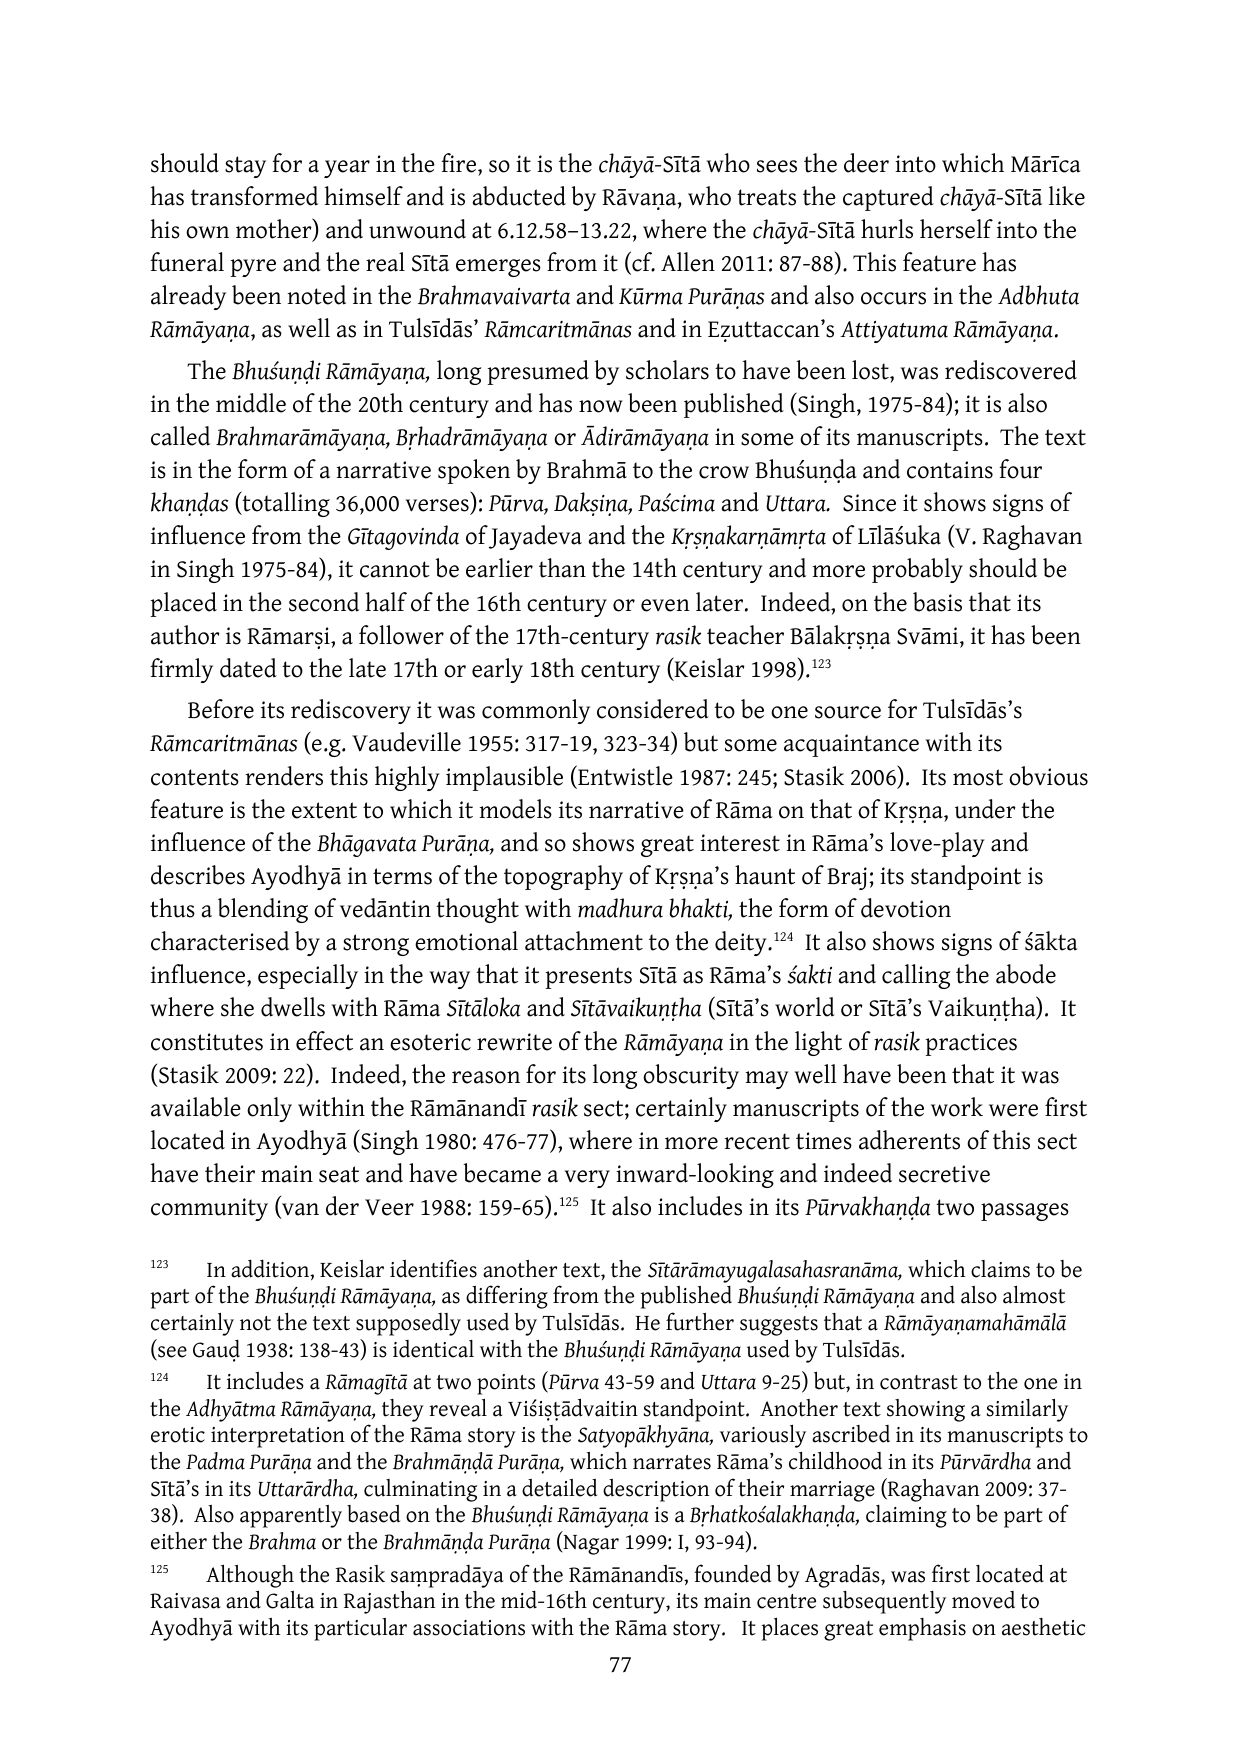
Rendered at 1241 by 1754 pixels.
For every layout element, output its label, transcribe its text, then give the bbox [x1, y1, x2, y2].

text Before its rediscovery it was commonly considered to be one source for Tulsīdās’s Rāmcaritmānas (e.g. Vaudeville 1955: 317-19, 323-34) but some acquaintance with its contents renders this highly implausible (Entwistle 1987: 245; Stasik 2006). Its most obvious feature is the extent to which it models its narrative of Rāma on that of Kṛṣṇa, under the influence of the Bhāgavata Purāṇa, and so shows great interest in Rāma’s love-play and describes Ayodhyā in terms of the topography of Kṛṣṇa’s haunt of Braj; its standpoint is thus a blending of vedāntin thought with madhura bhakti, the form of devotion characterised by a strong emotional attachment to the deity. It also shows signs of śākta influence, especially in the way that it presents Sītā as Rāma’s śakti and calling the abode where she dwells with Rāma Sītāloka and Sītāvaikuṇṭha (Sītā’s world or Sītā’s Vaikuṇṭha). It constitutes in effect an esoteric rewrite of the Rāmāyaṇa in the light of rasik practices (Stasik 2009: 22). Indeed, the reason for its long obscurity may well have been that it was available only within the Rāmānandī rasik sect; certainly manuscripts of the work were first located in Ayodhyā (Singh 1980: 476-77), where in more recent times adherents of this sect have their main seat and have became a very inward-looking and indeed secretive community (van der Veer 1988: 159-65). It also includes in its Pūrvakhaṇḍa two passages on places of pilgrimage (103-5 and 137), the first of which includes an itinerary for the circumambulation of Mathurā. The text begins by introducing Bhuśuṇḍa as the son of Sūrya and Kāla’s sister, Kālakaṇṭakī, who has defeated Garuḍa and become a menace to the world but becomes a reformed character as a result of Brahmā’s praise of the greatness of Rāma and of devotion to him. The narrative differences in its telling of the story of Rāma are less marked than its differences of attitude. [150, 697, 1090, 1222]
text The Bhuśuṇḍi Rāmāyaṇa, long presumed by scholars to have been lost, was rediscovered in the middle of the 20th century and has now been published (Singh, 1975-84); it is also called Brahmarāmāyaṇa, Bṛhadrāmāyaṇa or Ādirāmāyaṇa in some of its manuscripts. The text is in the form of a narrative spoken by Brahmā to the crow Bhuśuṇḍa and contains four khaṇḍas (totalling 36,000 verses): Pūrva, Dakṣiṇa, Paścima and Uttara. Since it shows signs of influence from the Gītagovinda of Jayadeva and the Kṛṣṇakarṇāmṛta of Līlāśuka (V. Raghavan in Singh 1975-84), it cannot be earlier than the 14th century and more probably should be placed in the second half of the 16th century or even later. Indeed, on the basis that its author is Rāmarṣi, a follower of the 17th-century rasik teacher Bālakṛṣṇa Svāmi, it has been firmly dated to the late 17th or early 18th century (Keislar 1998). [150, 357, 1090, 684]
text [150, 150, 1090, 344]
